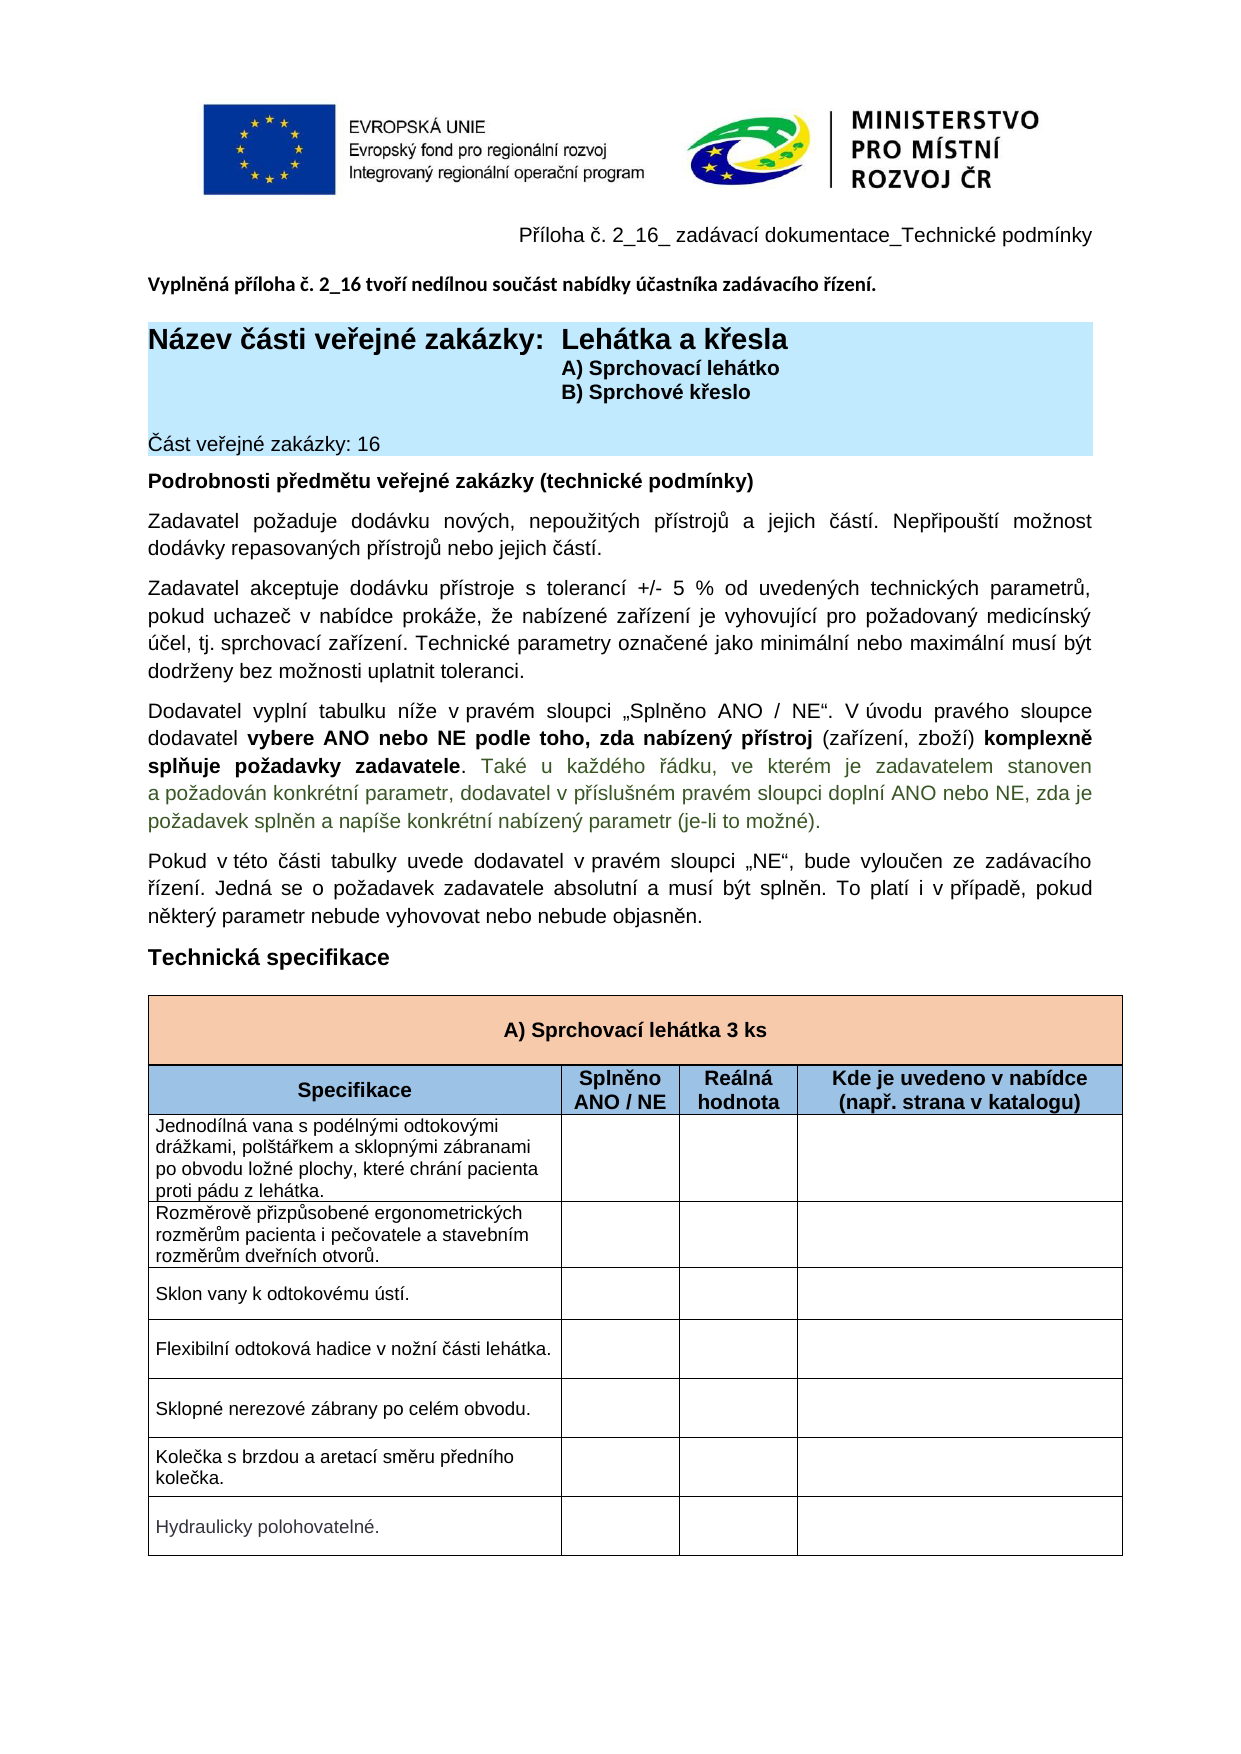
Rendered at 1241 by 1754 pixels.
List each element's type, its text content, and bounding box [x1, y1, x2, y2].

text Dodavatel vyplní tabulku níže v pravém sloupci „Splněno ANO / NE“. V úvodu pravého sloupce dodavatel vybere ANO nebo NE podle toho, zda nabízený přístroj (zařízení, zboží) komplexně splňuje požadavky zadavatele. Také u každého řádku, ve kterém je zadavatelem stanoven a požadován konkrétní parametr, dodavatel v příslušném pravém sloupci doplní ANO nebo NE, zda je požadavek splněn a napíše konkrétní nabízený parametr (je-li to možné). [148, 699, 1093, 833]
table_header Reálná hodnota [680, 1066, 797, 1114]
text B) Sprchové křeslo [148, 379, 1093, 403]
table_cell [680, 1115, 797, 1201]
table_cell [562, 1379, 679, 1437]
table_header Specifikace [149, 1066, 561, 1114]
text Zadavatel akceptuje dodávku přístroje s tolerancí +/- 5 % od uvedených technických parametrů, pokud uchazeč v nabídce prokáže, že nabízené zařízení je vyhovující pro požadovaný medicínský účel, tj. sprchovací zařízení. Technické parametry označené jako minimální nebo maximální musí být dodrženy bez možnosti uplatnit toleranci. [148, 576, 1093, 683]
text Podrobnosti předmětu veřejné zakázky (technické podmínky) [148, 469, 1093, 493]
table_cell [798, 1438, 1122, 1496]
table_cell [562, 1497, 679, 1555]
text Vyplněná příloha č. 2_16 tvoří nedílnou součást nabídky účastníka zadávacího řízení. [148, 272, 1093, 297]
table_cell [798, 1497, 1122, 1555]
table_cell [562, 1438, 679, 1496]
table_cell Sklopné nerezové zábrany po celém obvodu. [149, 1379, 561, 1437]
text A) Sprchovací lehátko [148, 356, 1093, 379]
table_header Splněno ANO / NE [562, 1066, 679, 1114]
table_header Kde je uvedeno v nabídce (např. strana v katalogu) [798, 1066, 1122, 1114]
table_cell [680, 1202, 797, 1267]
text Pokud v této části tabulky uvede dodavatel v pravém sloupci „NE“, bude vyloučen ze zadávacího řízení. Jedná se o požadavek zadavatele absolutní a musí být splněn. To platí i v případě, pokud některý parametr nebude vyhovovat nebo nebude objasněn. [148, 849, 1093, 928]
table_cell [680, 1438, 797, 1496]
table_cell [562, 1115, 679, 1201]
text Název části veřejné zakázky: Lehátka a křesla [148, 322, 1093, 356]
table_cell [562, 1268, 679, 1319]
table_cell [680, 1320, 797, 1378]
text Část veřejné zakázky: 16 [148, 432, 1093, 456]
table_cell [680, 1268, 797, 1319]
table_cell Jednodílná vana s podélnými odtokovými drážkami, polštářkem a sklopnými zábranami po obvodu ložné plochy, které chrání pacienta proti pádu z lehátka. [149, 1115, 561, 1201]
table_cell [798, 1379, 1122, 1437]
table_cell [562, 1320, 679, 1378]
table_cell [680, 1379, 797, 1437]
text Technická specifikace [148, 944, 1093, 970]
text Příloha č. 2_16_ zadávací dokumentace_Technické podmínky [148, 223, 1093, 247]
table_cell Kolečka s brzdou a aretací směru předního kolečka. [149, 1438, 561, 1496]
table_cell [798, 1115, 1122, 1201]
table_cell Sklon vany k odtokovému ústí. [149, 1268, 561, 1319]
table_cell [562, 1202, 679, 1267]
table_cell Rozměrově přizpůsobené ergonometrických rozměrům pacienta i pečovatele a stavebním rozměrům dveřních otvorů. [149, 1202, 561, 1267]
table_cell [798, 1202, 1122, 1267]
text Zadavatel požaduje dodávku nových, nepoužitých přístrojů a jejich částí. Nepřipouští možnost dodávky repasovaných přístrojů nebo jejich částí. [148, 509, 1093, 560]
table_header A) Sprchovací lehátka 3 ks [149, 996, 1122, 1064]
table_cell [798, 1320, 1122, 1378]
table_cell Hydraulicky polohovatelné. [149, 1497, 561, 1555]
table_cell [798, 1268, 1122, 1319]
table_cell Flexibilní odtoková hadice v nožní části lehátka. [149, 1320, 561, 1378]
table_cell [680, 1497, 797, 1555]
